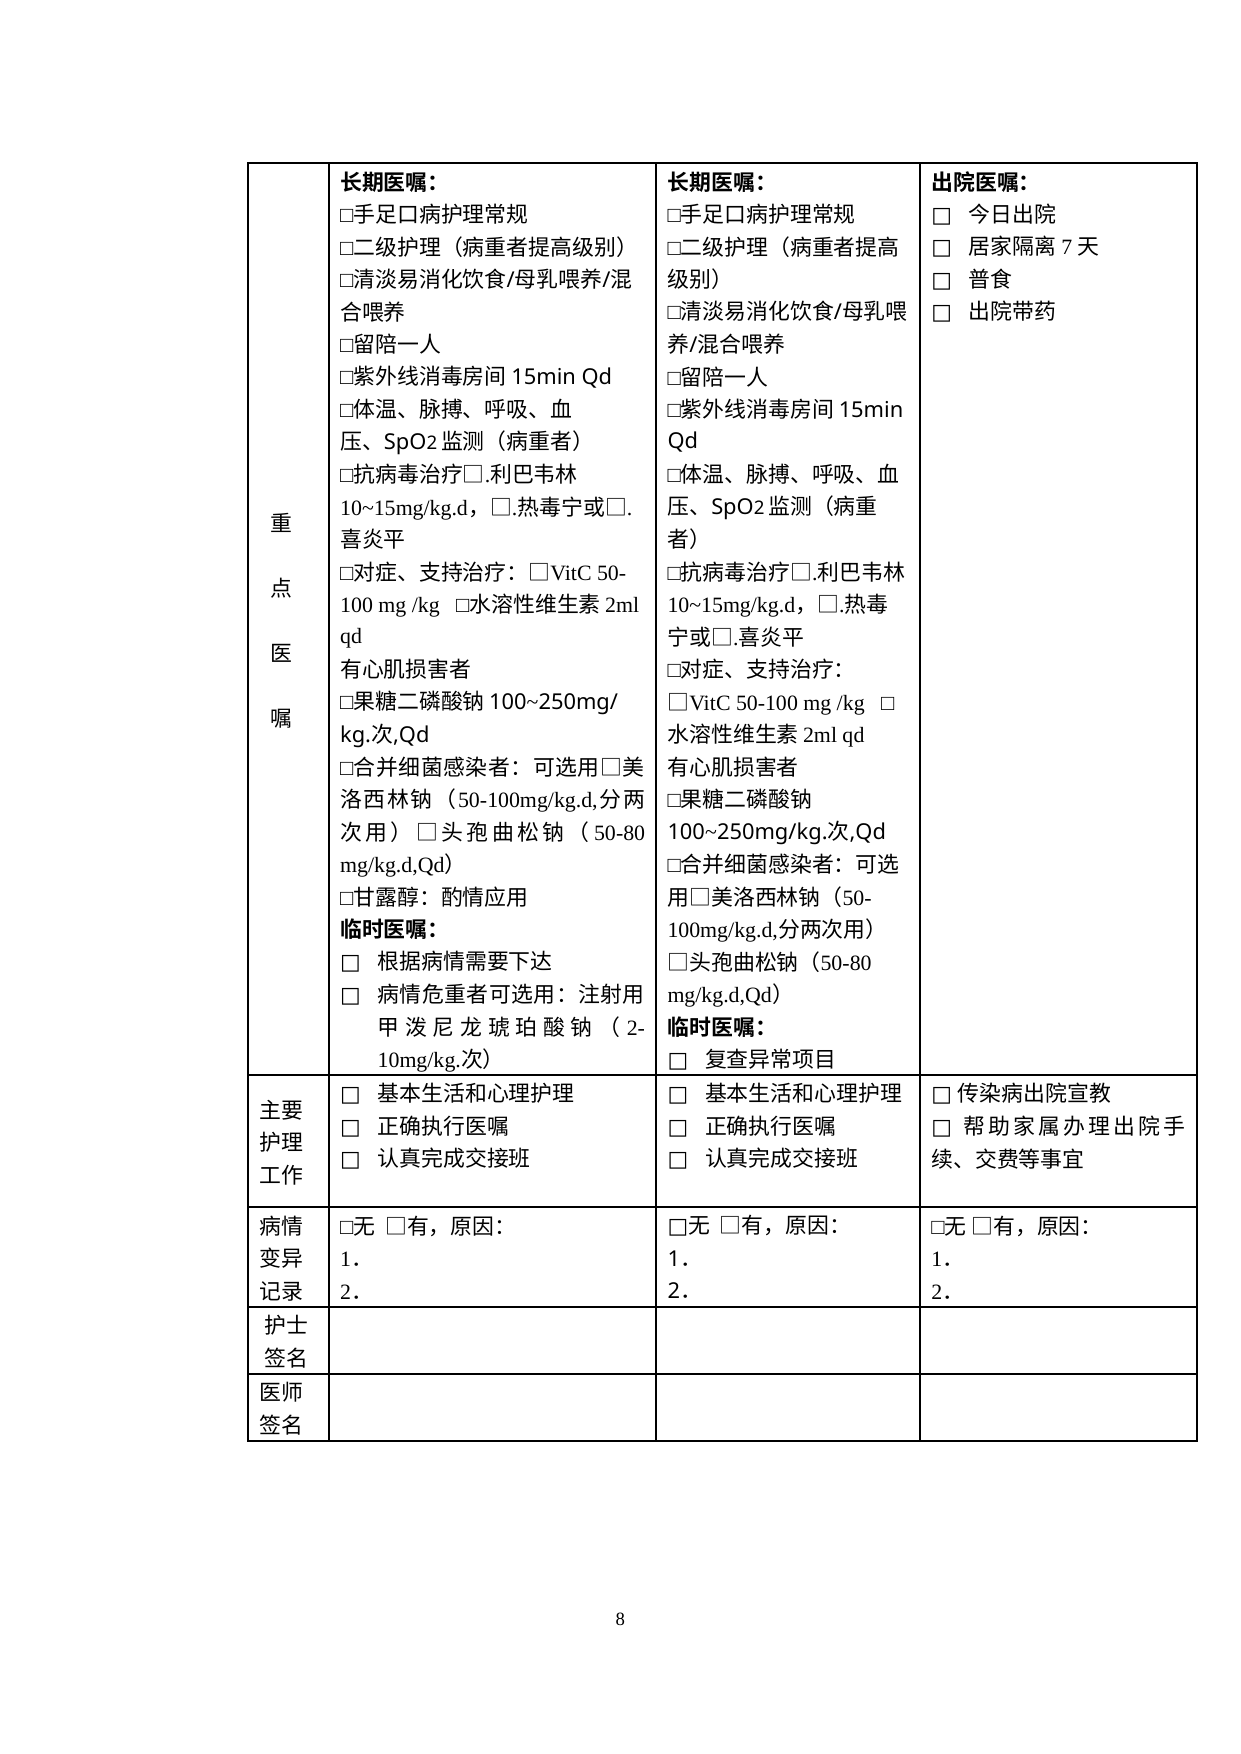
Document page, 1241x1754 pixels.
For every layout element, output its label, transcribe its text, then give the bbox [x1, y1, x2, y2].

table_cell □无 □有，原因： 1． 2． [657, 1208, 919, 1306]
table_cell 主要 护理 工作 [249, 1076, 328, 1206]
table_cell □无 □有，原因： 1． 2． [330, 1208, 655, 1306]
table_cell [330, 1375, 655, 1440]
table_cell 基本生活和心理护理 正确执行医嘱 认真完成交接班 [330, 1076, 655, 1206]
table_cell [657, 1308, 919, 1373]
table_cell 护士 签名 [249, 1308, 328, 1373]
table_cell [657, 1375, 919, 1440]
table_cell [921, 1308, 1196, 1373]
table_cell 医师 签名 [249, 1375, 328, 1440]
table_cell [330, 1308, 655, 1373]
table_cell □无 □有，原因： 1． 2． [921, 1208, 1196, 1306]
table_cell □ 传染病出院宣教 □ 帮助家属办理出院手续、交费等事宜 [921, 1076, 1196, 1206]
table_cell 出院医嘱： 今日出院 居家隔离 7 天 普食 出院带药 [921, 164, 1196, 1074]
table_cell 长期医嘱： □手足口病护理常规 □二级护理（病重者提高级别） □清淡易消化饮食/母乳喂养/混合喂养 □留陪一人 □紫外线消毒房间 15min Qd □体温、脉搏、呼吸、血压、SpO2监测（病重者） □抗病毒治疗□.利巴韦林10~15mg/kg.d，□.热毒宁或□.喜炎平 □对症、支持治疗：□VitC 50-100 mg /kg □水溶性维生素2ml qd 有心肌损害者 □果糖二磷酸钠100~250mg/kg.次,Qd □合并细菌感染者：可选用□美洛西林钠（50-100mg/kg.d,分两次用）□头孢曲松钠（50-80 mg/kg.d,Qd） 临时医嘱： 复查异常项目 [657, 164, 919, 1074]
table_cell 重 点 医 嘱 [249, 164, 328, 1074]
table_cell 长期医嘱： □手足口病护理常规 □二级护理（病重者提高级别） □清淡易消化饮食/母乳喂养/混合喂养 □留陪一人 □紫外线消毒房间 15min Qd □体温、脉搏、呼吸、血压、SpO2监测（病重者） □抗病毒治疗□.利巴韦林10~15mg/kg.d，□.热毒宁或□.喜炎平 □对症、支持治疗：□VitC 50-100 mg /kg □水溶性维生素2ml qd 有心肌损害者 □果糖二磷酸钠100~250mg/kg.次,Qd □合并细菌感染者：可选用□美洛西林钠（50-100mg/kg.d,分两次用）□头孢曲松钠（50-80 mg/kg.d,Qd） □甘露醇：酌情应用 临时医嘱： 根据病情需要下达 病情危重者可选用：注射用甲泼尼龙琥珀酸钠（2-10mg/kg.次） [330, 164, 655, 1074]
table_cell 基本生活和心理护理 正确执行医嘱 认真完成交接班 [657, 1076, 919, 1206]
table_cell [921, 1375, 1196, 1440]
table_cell 病情 变异 记录 [249, 1208, 328, 1306]
